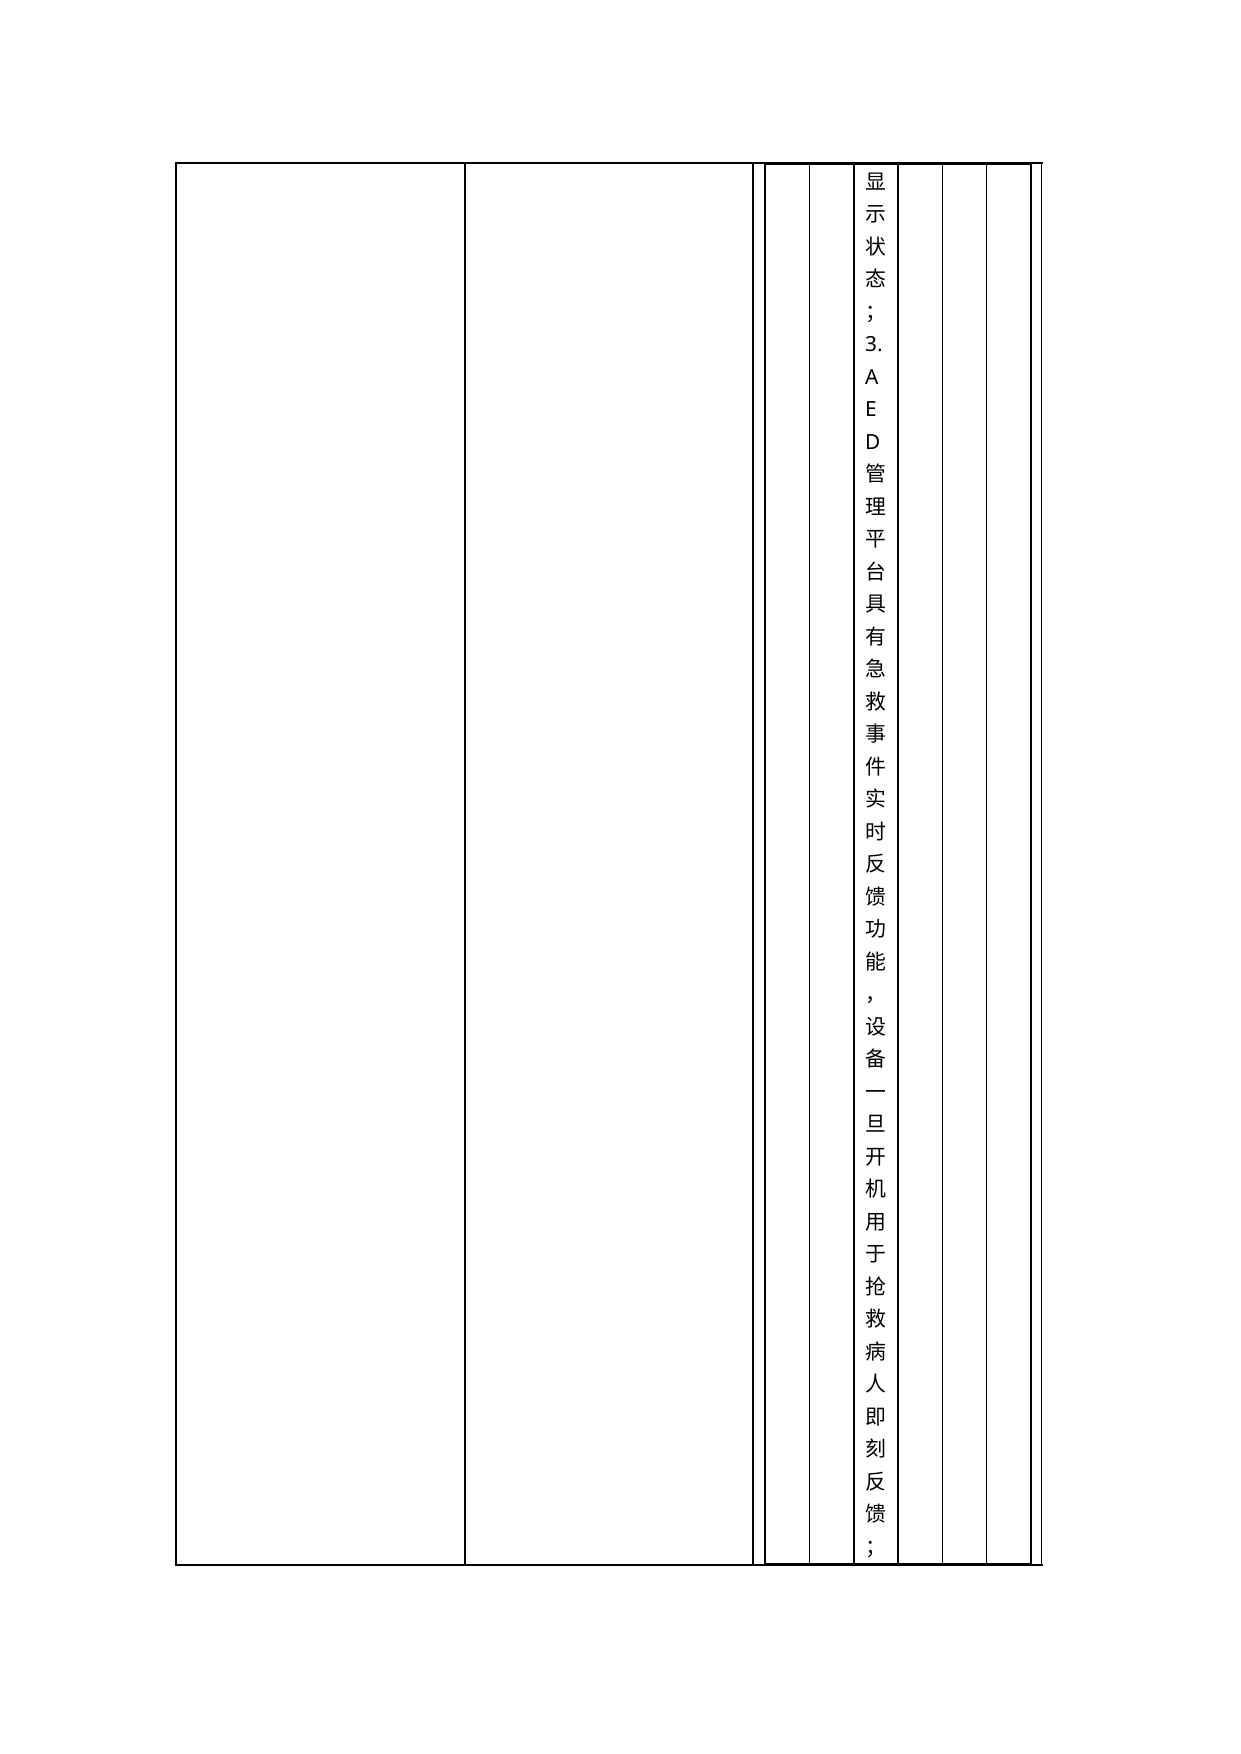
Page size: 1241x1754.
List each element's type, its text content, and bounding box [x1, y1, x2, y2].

table_cell [987, 165, 1030, 1563]
table_cell [943, 165, 986, 1563]
table_cell [466, 164, 752, 1564]
table_cell [810, 165, 853, 1563]
table_cell [754, 164, 764, 1564]
table_cell 2 [177, 164, 464, 1564]
table_cell [899, 165, 942, 1563]
table_cell [766, 165, 809, 1563]
table_cell [1032, 164, 1041, 1564]
table_cell [855, 165, 897, 1563]
